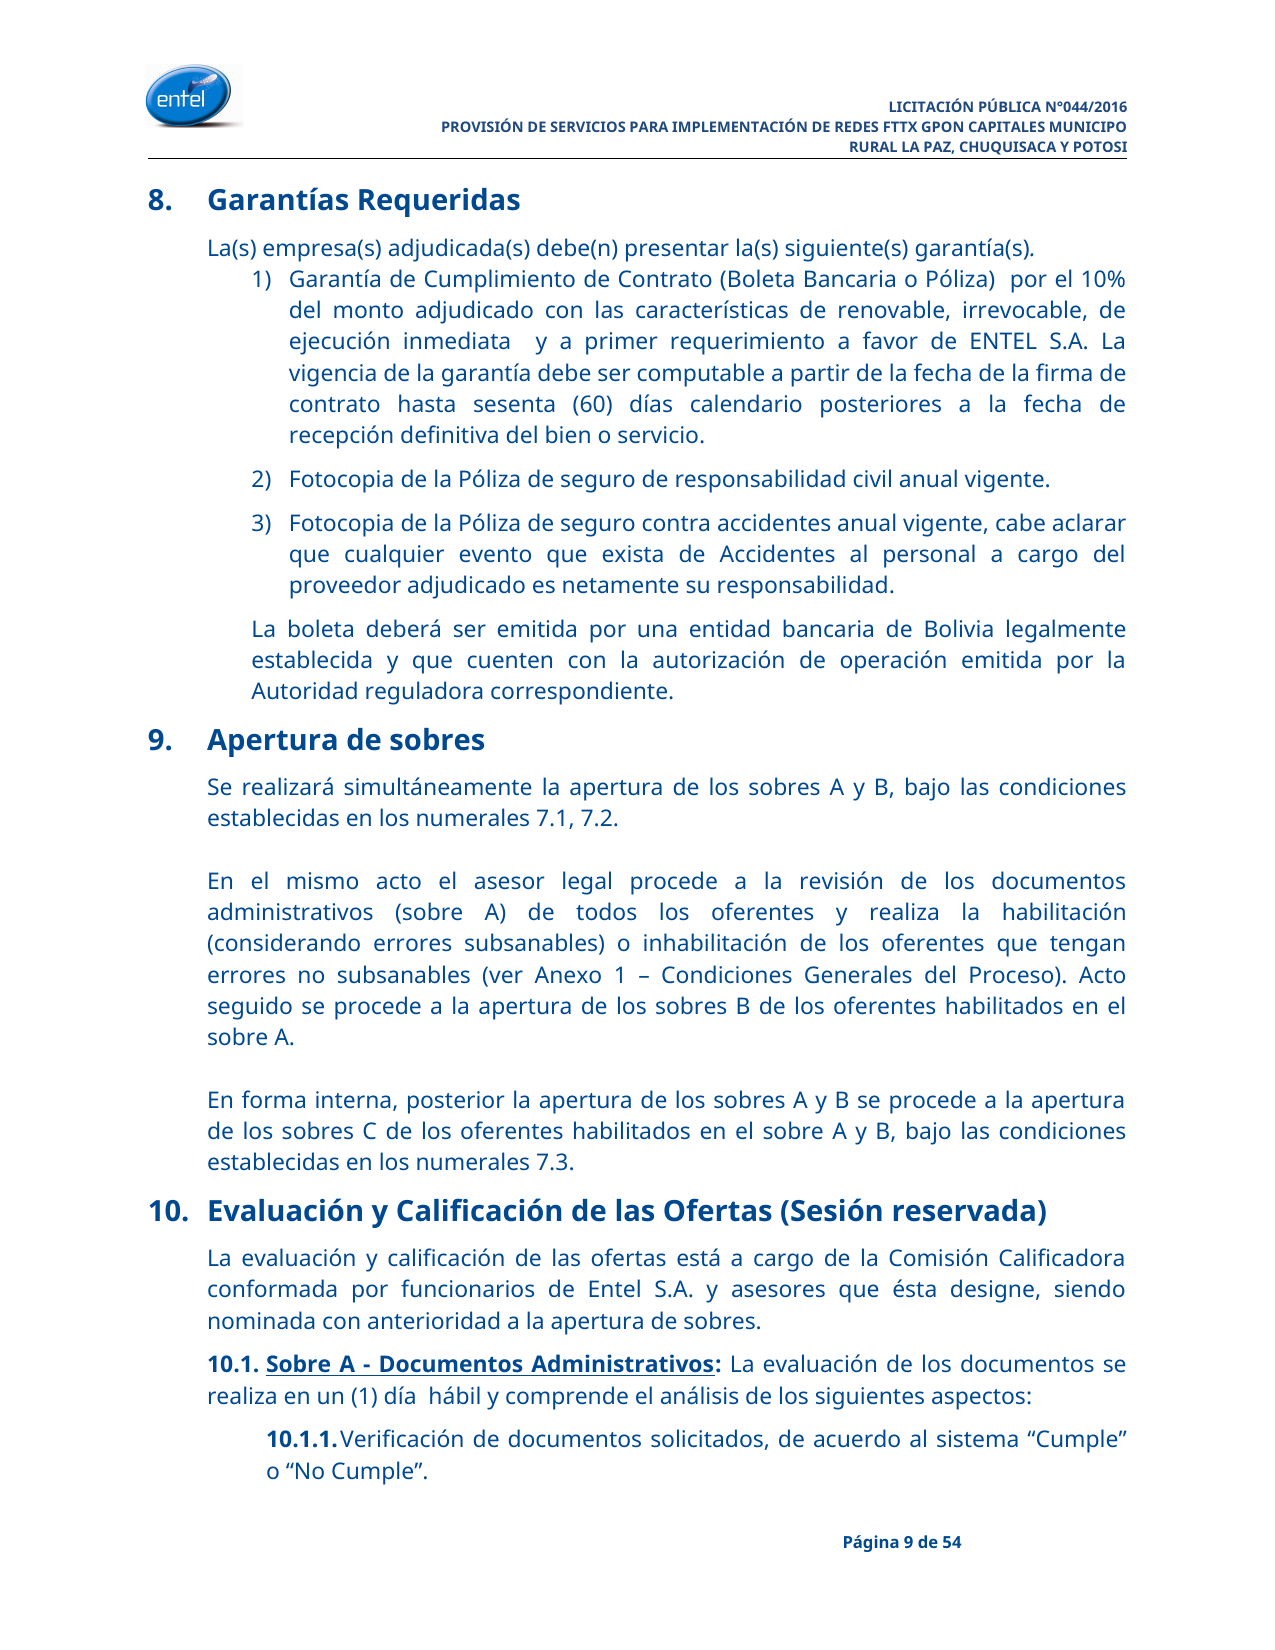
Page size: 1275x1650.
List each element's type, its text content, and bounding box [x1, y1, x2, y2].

list Fotocopia de la Póliza de seguro de responsabilidad civil anual vigente. [251, 463, 1127, 494]
list Verificación de documentos solicitados, de acuerdo al sistema “Cumple” o “No Cumple”. [266, 1423, 1127, 1486]
list Garantía de Cumplimiento de Contrato (Boleta Bancaria o Póliza) por el 10% del monto adjudicado con las características de renovable, irrevocable, de ejecución inmediata y a primer requerimiento a favor de ENTEL S.A. La vigencia de la garantía debe ser computable a partir de la fecha de la firma de contrato hasta sesenta (60) días calendario posteriores a la fecha de recepción definitiva del bien o servicio. [251, 263, 1127, 450]
picture [145, 64, 244, 128]
text La evaluación y calificación de las ofertas está a cargo de la Comisión Calificadora conformada por funcionarios de Entel S.A. y asesores que ésta designe, siendo nominada con anterioridad a la apertura de sobres. [207, 1242, 1127, 1336]
text En el mismo acto el asesor legal procede a la revisión de los documentos administrativos (sobre A) de todos los oferentes y realiza la habilitación (considerando errores subsanables) o inhabilitación de los oferentes que tengan errores no subsanables (ver Anexo 1 – Condiciones Generales del Proceso). Acto seguido se procede a la apertura de los sobres B de los oferentes habilitados en el sobre A. [207, 865, 1127, 1052]
text La(s) empresa(s) adjudicada(s) debe(n) presentar la(s) siguiente(s) garantía(s). [207, 231, 1127, 263]
list Sobre A - Documentos Administrativos: La evaluación de los documentos se realiza en un (1) día hábil y comprende el análisis de los siguientes aspectos: [207, 1348, 1127, 1411]
text Se realizará simultáneamente la apertura de los sobres A y B, bajo las condiciones establecidas en los numerales 7.1, 7.2. [207, 771, 1127, 834]
list Evaluación y Calificación de las Ofertas (Sesión reservada) [148, 1190, 1127, 1229]
text En forma interna, posterior la apertura de los sobres A y B se procede a la apertura de los sobres C de los oferentes habilitados en el sobre A y B, bajo las condiciones establecidas en los numerales 7.3. [207, 1084, 1127, 1177]
text La boleta deberá ser emitida por una entidad bancaria de Bolivia legalmente establecida y que cuenten con la autorización de operación emitida por la Autoridad reguladora correspondiente. [251, 613, 1127, 706]
list Apertura de sobres [148, 719, 1127, 759]
list Fotocopia de la Póliza de seguro contra accidentes anual vigente, cabe aclarar que cualquier evento que exista de Accidentes al personal a cargo del proveedor adjudicado es netamente su responsabilidad. [251, 506, 1127, 600]
list Garantías Requeridas [148, 179, 1127, 219]
